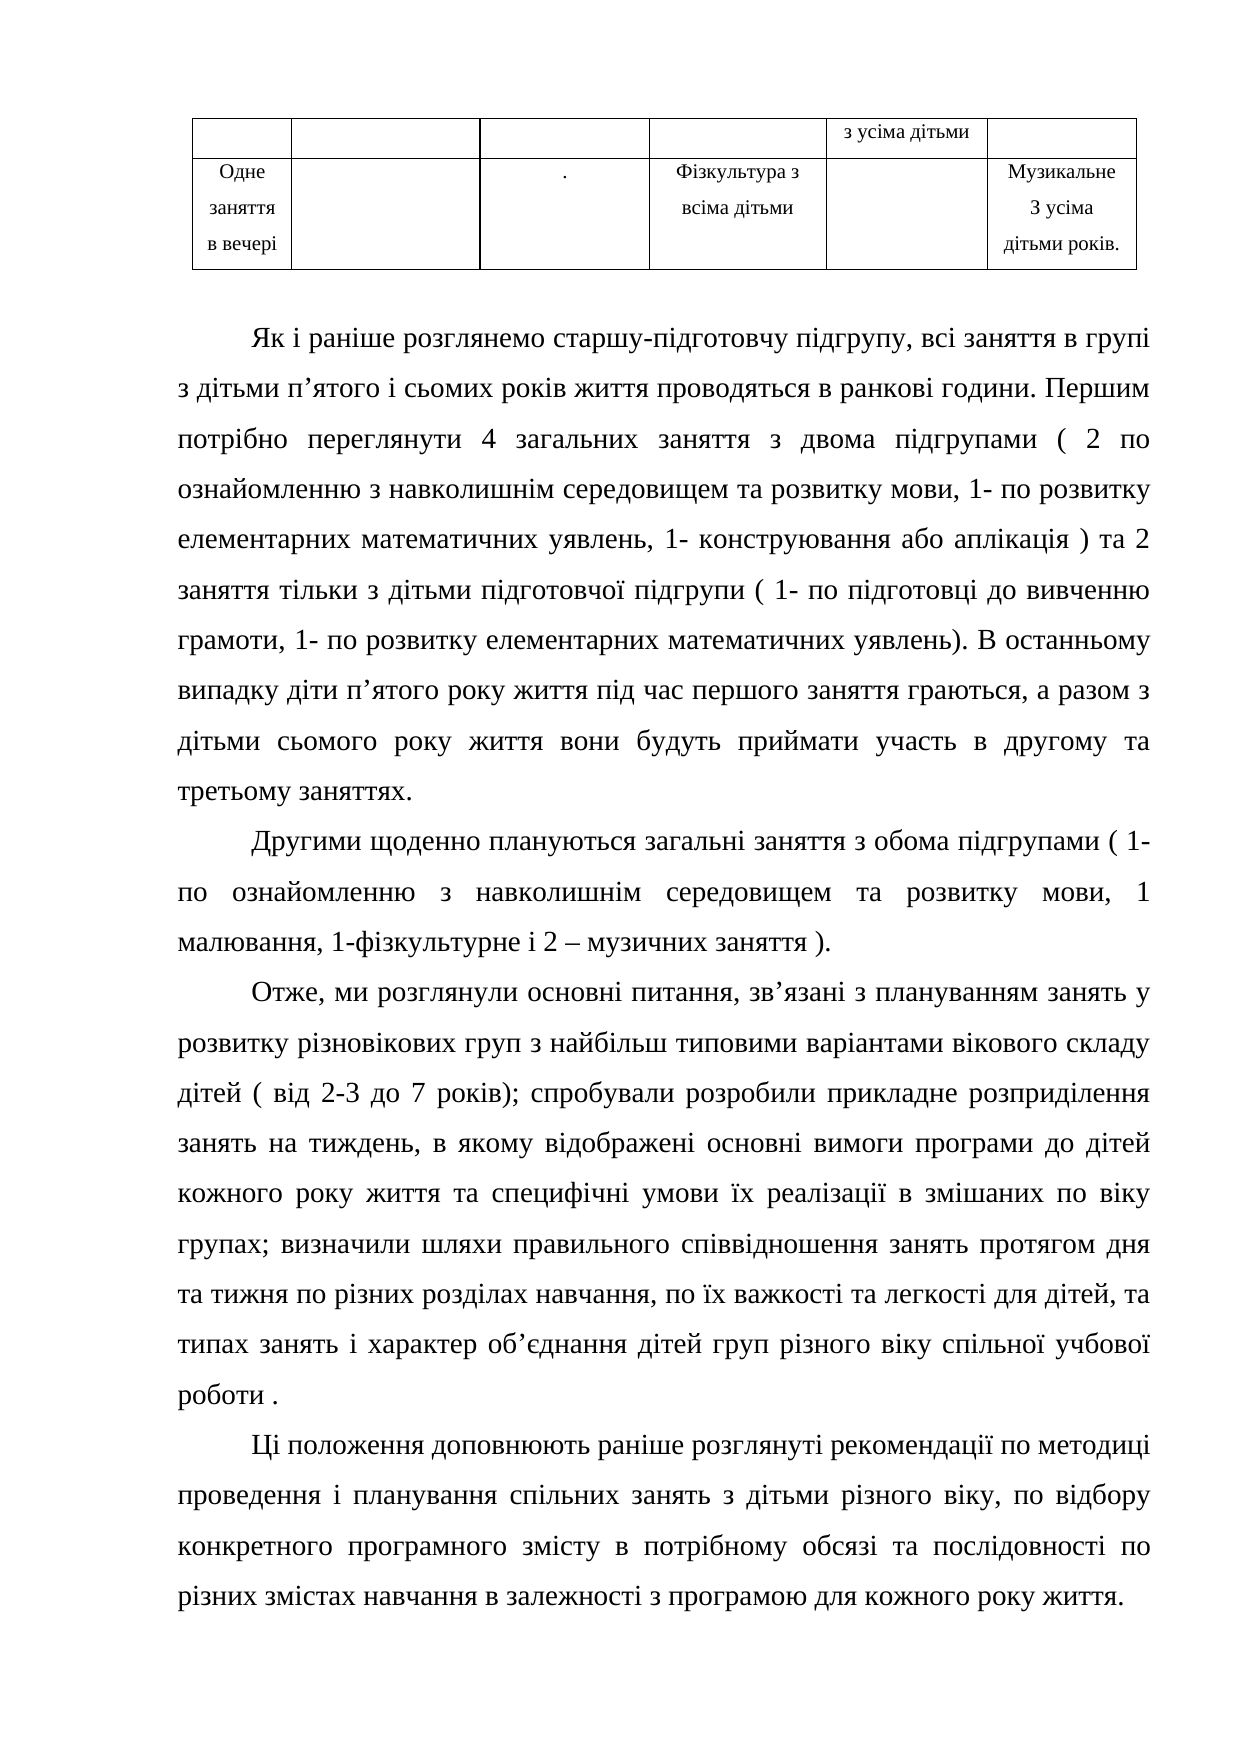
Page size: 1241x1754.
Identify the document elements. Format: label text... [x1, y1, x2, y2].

table_cell Одне заняття в вечері [193, 159, 291, 269]
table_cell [650, 119, 826, 157]
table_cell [193, 119, 291, 157]
text Отже, ми розглянули основні питання, зв’язані з плануванням занять у розвитку різновікових груп з найбільш типовими варіантами вікового складу дітей ( від 2-3 до 7 років); спробували розробили прикладне розприділення занять на тиждень, в якому відображені основні вимоги програми до дітей кожного року життя та специфічні умови їх реалізації в змішаних по віку групах; визначили шляхи правильного співвідношення занять протягом дня та тижня по різних розділах навчання, по їх важкості та легкості для дітей, та типах занять і характер об’єднання дітей груп різного віку спільної учбової роботи . [177, 974, 1152, 1410]
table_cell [292, 119, 479, 157]
table_cell [292, 159, 479, 269]
text Ці положення доповнюють раніше розглянуті рекомендації по методиці проведення і планування спільних занять з дітьми різного віку, по відбору конкретного програмного змісту в потрібному обсязі та послідовності по різних змістах навчання в залежності з програмою для кожного року життя. [177, 1427, 1152, 1612]
text Другими щоденно плануються загальні заняття з обома підгрупами ( 1- по ознайомленню з навколишнім середовищем та розвитку мови, 1 малювання, 1-фізкультурне і 2 – музичних заняття ). [177, 823, 1152, 958]
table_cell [988, 119, 1136, 157]
table_cell [827, 159, 987, 269]
table_cell . [481, 159, 649, 269]
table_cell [827, 119, 987, 157]
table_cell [481, 119, 649, 157]
table_cell Фізкультура з всіма дітьми [650, 159, 826, 269]
text Як і раніше розглянемо старшу-підготовчу підгрупу, всі заняття в групі з дітьми п’ятого і сьомих років життя проводяться в ранкові години. Першим потрібно переглянути 4 загальних заняття з двома підгрупами ( 2 по ознайомленню з навколишнім середовищем та розвитку мови, 1- по розвитку елементарних математичних уявлень, 1- конструювання або аплікація ) та 2 заняття тільки з дітьми підготовчої підгрупи ( 1- по підготовці до вивченню грамоти, 1- по розвитку елементарних математичних уявлень). В останньому випадку діти п’ятого року життя під час першого заняття граються, а разом з дітьми сьомого року життя вони будуть приймати участь в другому та третьому заняттях. [177, 320, 1152, 807]
table_cell Музикальне З усіма дітьми років. [988, 159, 1136, 269]
